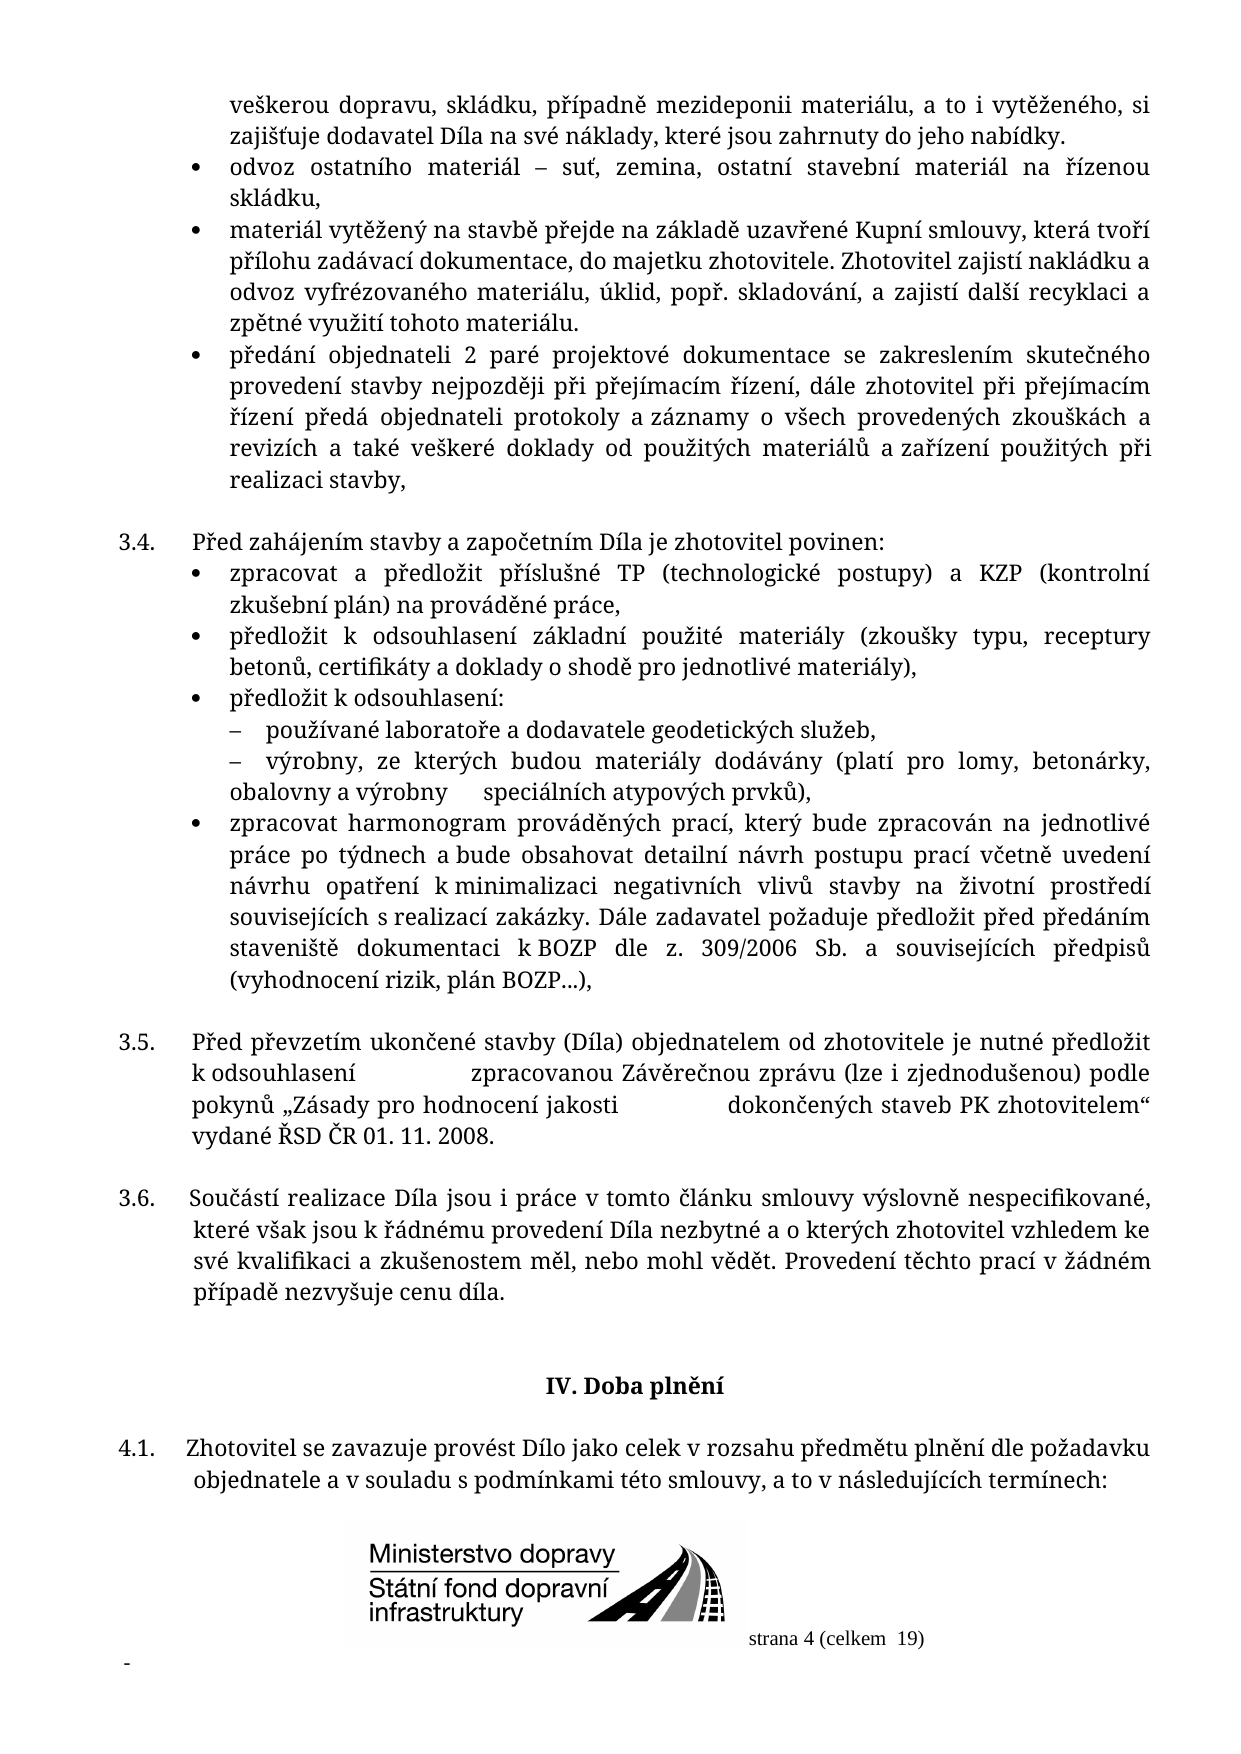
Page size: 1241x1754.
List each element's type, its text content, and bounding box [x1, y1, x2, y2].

text IV. Doba plnění [118, 1370, 1152, 1401]
text – používané laboratoře a dodavatele geodetických služeb, [229, 714, 1152, 745]
list předložit k odsouhlasení základní použité materiály (zkoušky typu, receptury betonů, certifikáty a doklady o shodě pro jednotlivé materiály), [192, 620, 1152, 682]
picture [345, 1517, 749, 1646]
text 3.6. Součástí realizace Díla jsou i práce v tomto článku smlouvy výslovně nespecifikované, které však jsou k řádnému provedení Díla nezbytné a o kterých zhotovitel vzhledem ke své kvalifikaci a zkušenostem měl, nebo mohl vědět. Provedení těchto prací v žádném případě nezvyšuje cenu díla. [118, 1182, 1152, 1307]
list předložit k odsouhlasení: [192, 682, 1152, 714]
list odvoz ostatního materiál – suť, zemina, ostatní stavební materiál na řízenou skládku, [192, 151, 1152, 214]
text 3.5. Před převzetím ukončené stavby (Díla) objednatelem od zhotovitele je nutné předložit k odsouhlasení zpracovanou Závěrečnou zprávu (lze i zjednodušenou) podle pokynů „Zásady pro hodnocení jakosti dokončených staveb PK zhotovitelem“ vydané ŘSD ČR 01. 11. 2008. [118, 1026, 1152, 1151]
list předání objednateli 2 paré projektové dokumentace se zakreslením skutečného provedení stavby nejpozději při přejímacím řízení, dále zhotovitel při přejímacím řízení předá objednateli protokoly a záznamy o všech provedených zkouškách a revizích a také veškeré doklady od použitých materiálů a zařízení použitých při realizaci stavby, [192, 339, 1152, 495]
text 4.1. Zhotovitel se zavazuje provést Dílo jako celek v rozsahu předmětu plnění dle požadavku objednatele a v souladu s podmínkami této smlouvy, a to v následujících termínech: [118, 1432, 1152, 1495]
list zpracovat harmonogram prováděných prací, který bude zpracován na jednotlivé práce po týdnech a bude obsahovat detailní návrh postupu prací včetně uvedení návrhu opatření k minimalizaci negativních vlivů stavby na životní prostředí souvisejících s realizací zakázky. Dále zadavatel požaduje předložit před předáním staveniště dokumentaci k BOZP dle z. 309/2006 Sb. a souvisejících předpisů (vyhodnocení rizik, plán BOZP...), [192, 807, 1152, 995]
text 3.4. Před zahájením stavby a započetním Díla je zhotovitel povinen: [118, 526, 1152, 557]
text – výrobny, ze kterých budou materiály dodávány (platí pro lomy, betonárky, obalovny a výrobny speciálních atypových prvků), [229, 745, 1152, 807]
list zpracovat a předložit příslušné TP (technologické postupy) a KZP (kontrolní zkušební plán) na prováděné práce, [192, 557, 1152, 620]
list materiál vytěžený na stavbě přejde na základě uzavřené Kupní smlouvy, která tvoří přílohu zadávací dokumentace, do majetku zhotovitele. Zhotovitel zajistí nakládku a odvoz vyfrézovaného materiálu, úklid, popř. skladování, a zajistí další recyklaci a zpětné využití tohoto materiálu. [192, 214, 1152, 339]
